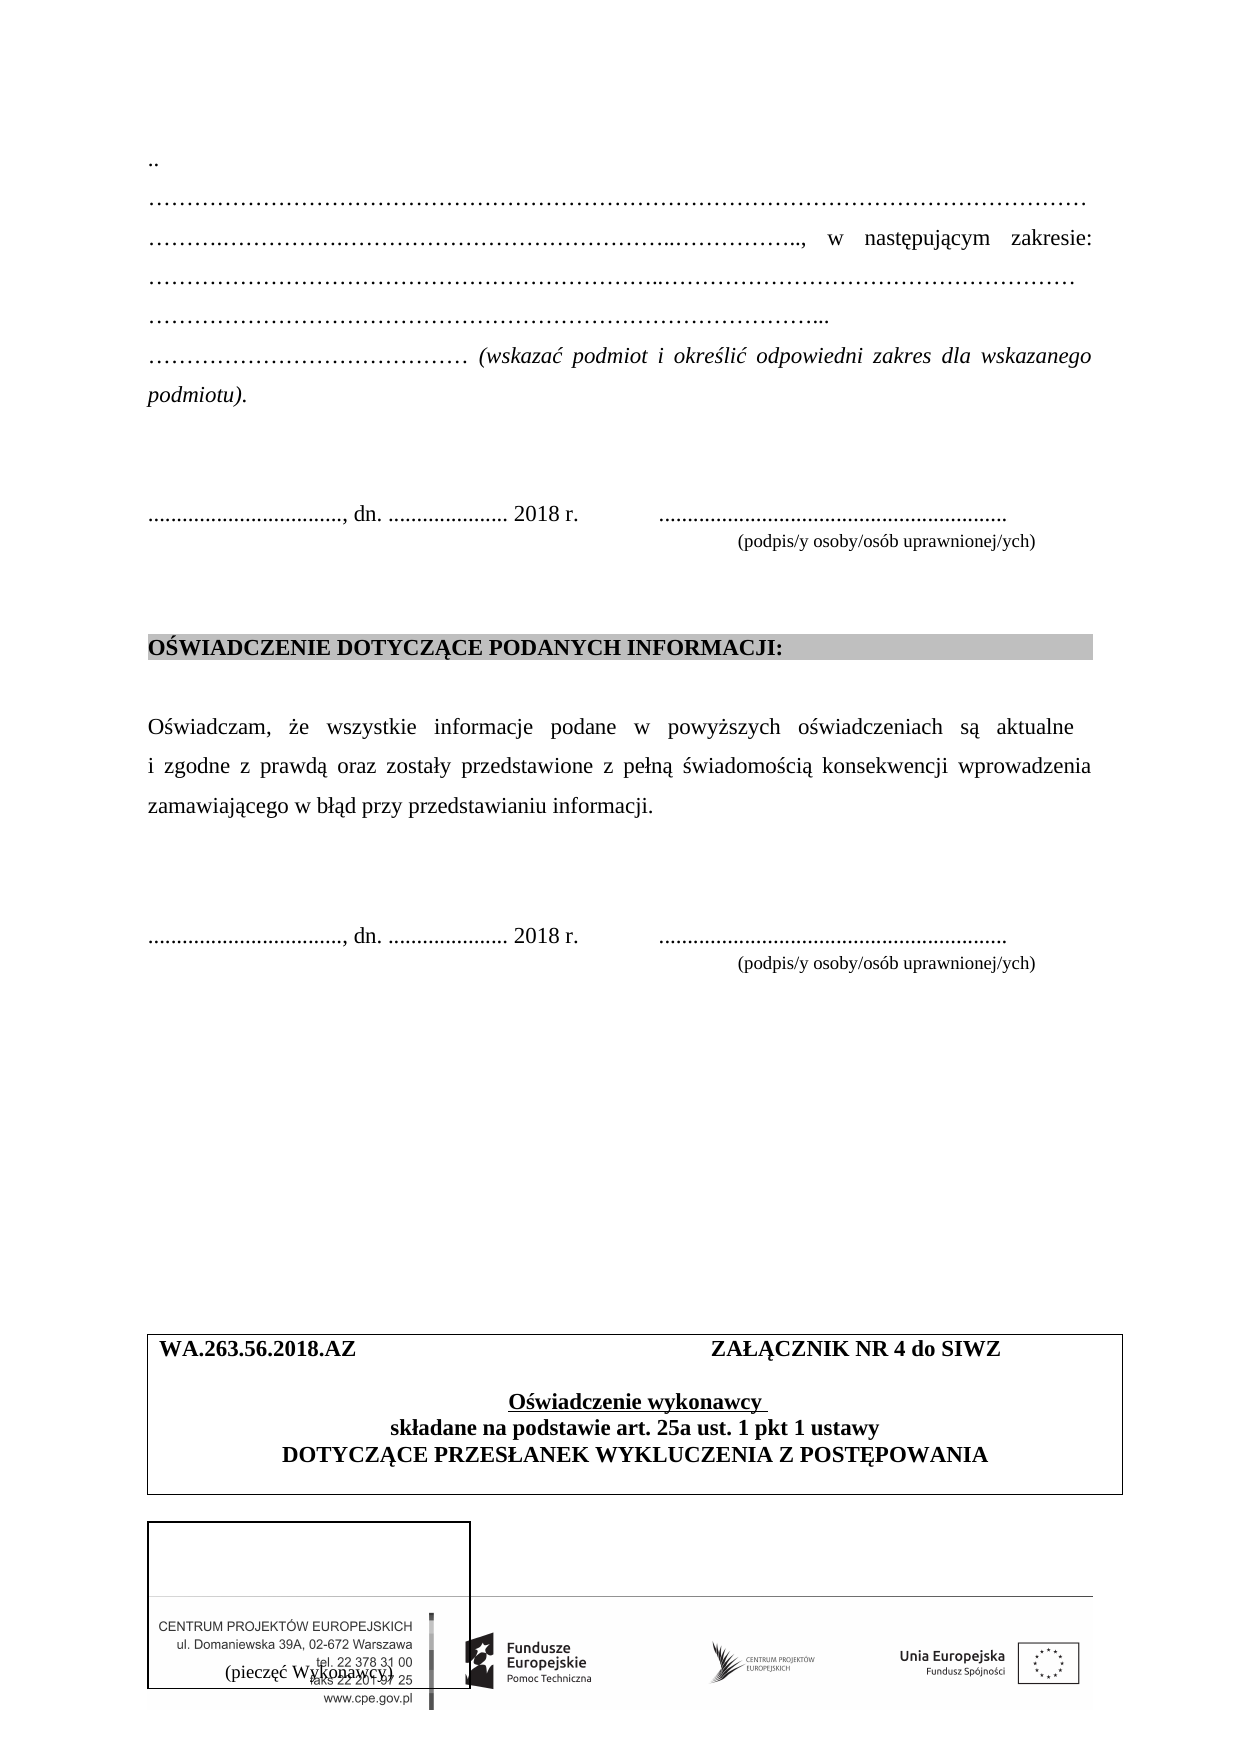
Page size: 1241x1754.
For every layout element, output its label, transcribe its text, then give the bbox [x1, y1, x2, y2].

text OŚWIADCZENIE DOTYCZĄCE PODANYCH INFORMACJI: [148, 634, 1093, 660]
text Oświadczam, że wszystkie informacje podane w powyższych oświadczeniach są aktualne i zgodne z prawdą oraz zostały przedstawione z pełną świadomością konsekwencji wprowadzenia zamawiającego w błąd przy przedstawianiu informacji. [148, 713, 1093, 818]
text .................................., dn. ..................... 2018 r. ............................................................. [148, 500, 1093, 526]
text (pieczęć Wykonawcy) [149, 1658, 469, 1686]
picture [147, 1596, 1093, 1710]
picture [149, 1596, 469, 1658]
text .................................., dn. ..................... 2018 r. ............................................................. [148, 922, 1093, 948]
text ..…………………………………………………………………………………………………………………….…………….……………………………………..…………….., w następującym zakresie: …………………………………………………………..……………………………………………… [148, 145, 1093, 289]
table_cell DOTYCZĄCE PRZESŁANEK WYKLUCZENIA Z POSTĘPOWANIA [148, 1441, 1122, 1493]
text (podpis/y osoby/osób uprawnionej/ych) [738, 952, 1093, 974]
table_header WA.263.56.2018.AZ ZAŁĄCZNIK NR 4 do SIWZ Oświadczenie wykonawcy składane na podstawie art. 25a ust. 1 pkt 1 ustawy [148, 1335, 1122, 1441]
text (podpis/y osoby/osób uprawnionej/ych) [738, 530, 1093, 552]
text ……………………………………………………………………………...…………………………………… (wskazać podmiot i określić odpowiedni zakres dla wskazanego podmiotu). [148, 303, 1093, 408]
